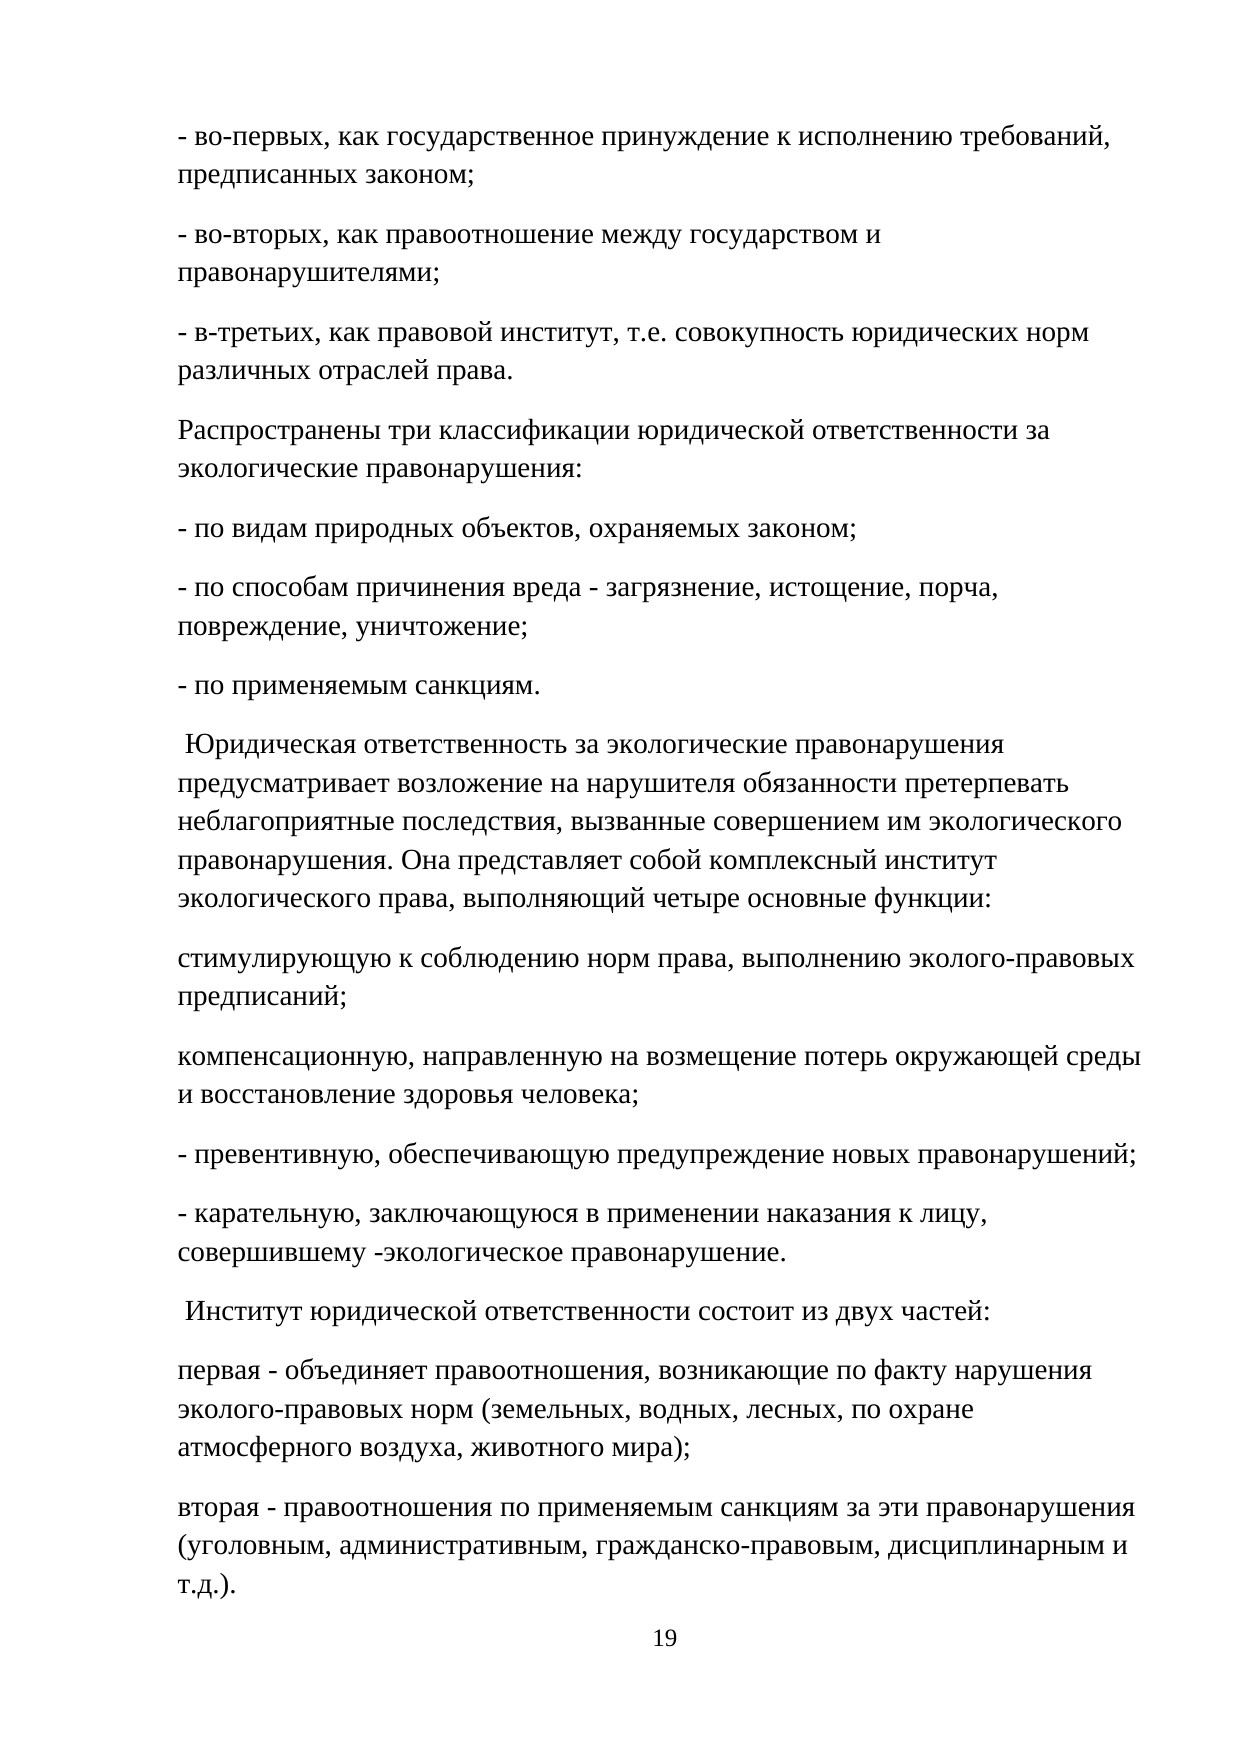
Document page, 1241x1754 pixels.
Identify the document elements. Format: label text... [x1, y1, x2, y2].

text компенсационную, направленную на возмещение потерь окружающей среды и восстановление здоровья человека; [177, 1038, 1152, 1110]
text - по применяемым санкциям. [177, 667, 1152, 701]
text - по способам причинения вреда - загрязнение, истощение, порча, повреждение, уничтожение; [177, 569, 1152, 641]
text Распространены три классификации юридической ответственности за экологические правонарушения: [177, 412, 1152, 484]
text - по видам природных объектов, охраняемых законом; [177, 510, 1152, 543]
text стимулирующую к соблюдению норм права, выполнению эколого-правовых предписаний; [177, 940, 1152, 1012]
text - в-третьих, как правовой институт, т.е. совокупность юридических норм различных отраслей права. [177, 314, 1152, 386]
text Юридическая ответственность за экологические правонарушения предусматривает возложение на нарушителя обязанности претерпевать неблагоприятные последствия, вызванные совершением им экологического правонарушения. Она представляет собой комплексный институт экологического права, выполняющий четыре основные функции: [177, 726, 1152, 914]
text - превентивную, обеспечивающую предупреждение новых правонарушений; [177, 1136, 1152, 1169]
text первая - объединяет правоотношения, возникающие по факту нарушения эколого-правовых норм (земельных, водных, лесных, по охране атмосферного воздуха, животного мира); [177, 1352, 1152, 1463]
text - во-первых, как государственное принуждение к исполнению требований, предписанных законом; [177, 118, 1152, 190]
text - во-вторых, как правоотношение между государством и правонарушителями; [177, 216, 1152, 288]
text - карательную, заключающуюся в применении наказания к лицу, совершившему -экологическое правонарушение. [177, 1195, 1152, 1267]
text Институт юридической ответственности состоит из двух частей: [177, 1293, 1152, 1327]
text вторая - правоотношения по применяемым санкциям за эти правонарушения (уголовным, административным, гражданско-правовым, дисциплинарным и т.д.). [177, 1489, 1152, 1599]
